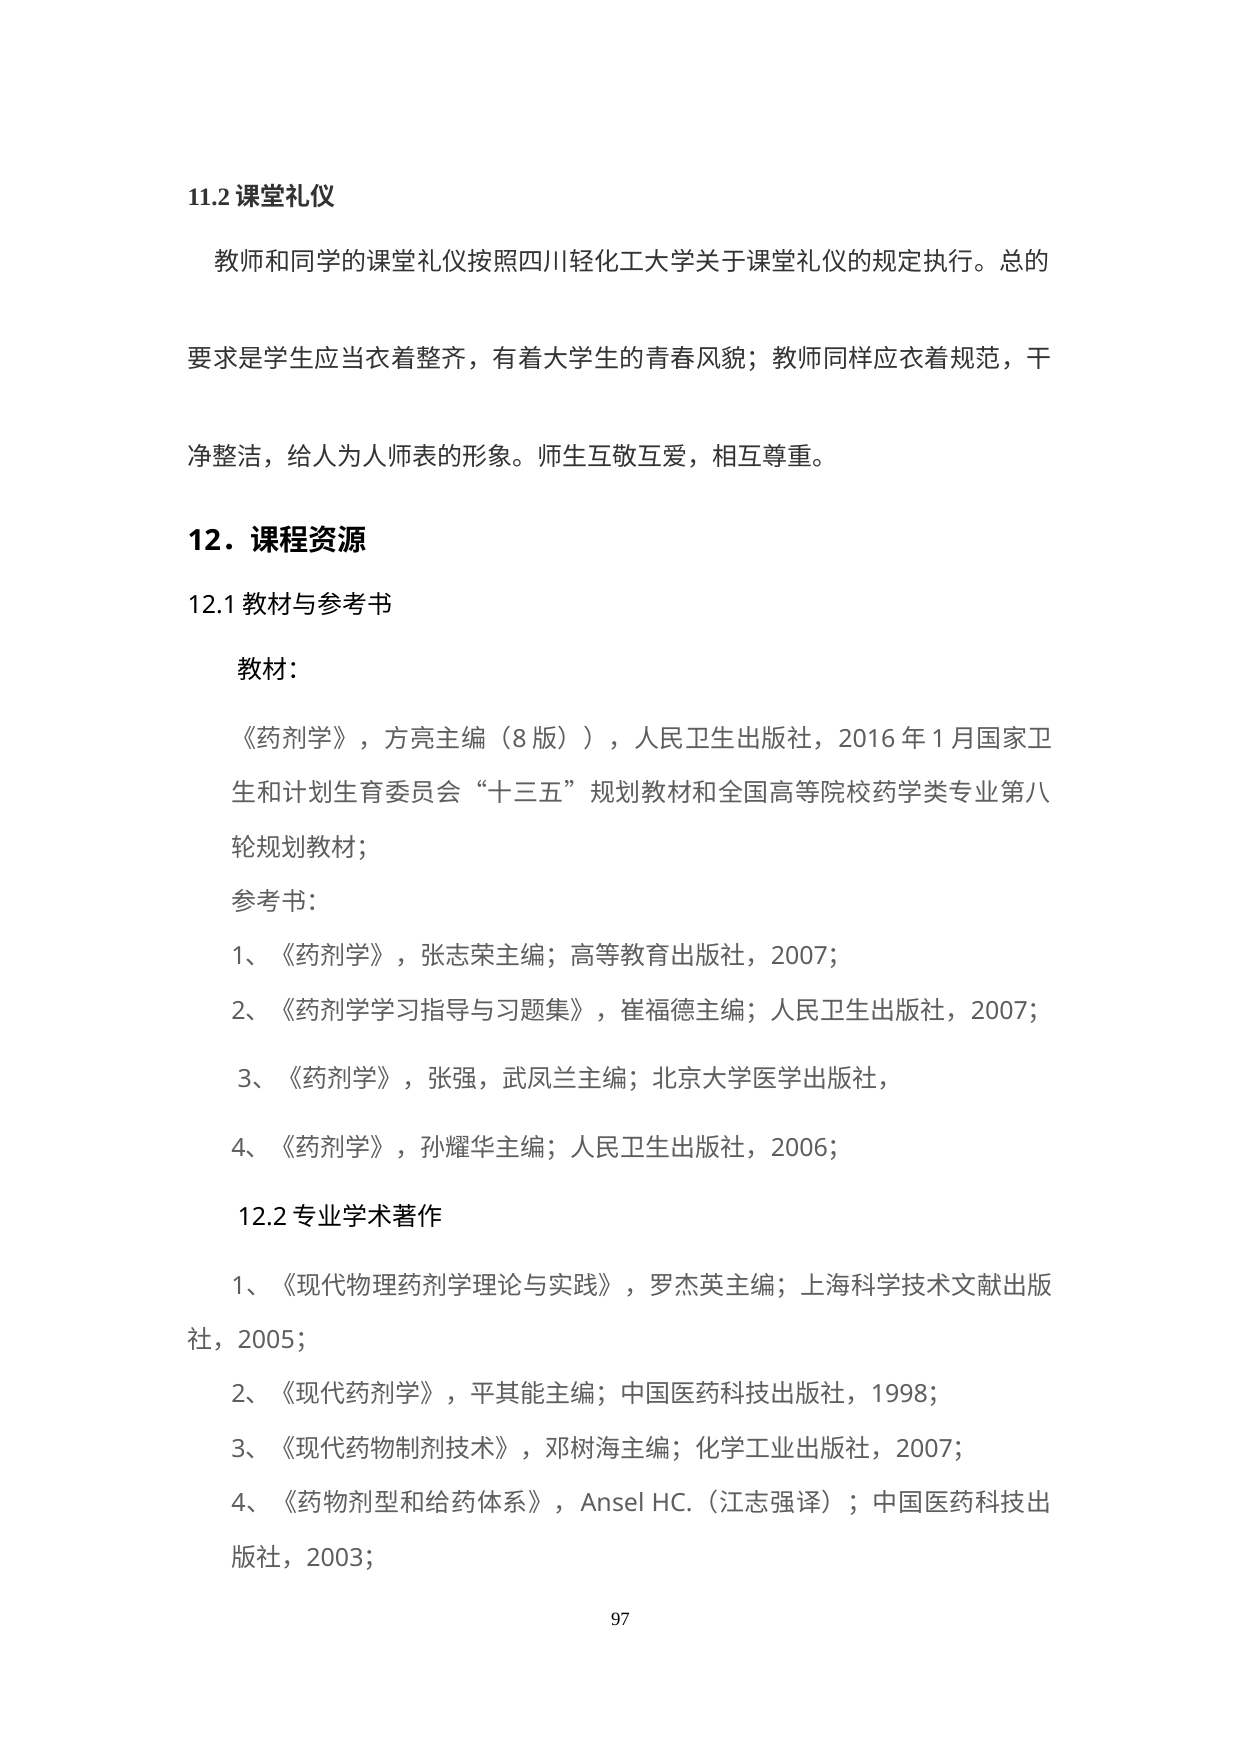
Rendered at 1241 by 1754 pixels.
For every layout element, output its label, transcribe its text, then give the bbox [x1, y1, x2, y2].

text 2、《药剂学学习指导与习题集》，崔福德主编；人民卫生出版社，2007； [231, 990, 1053, 1026]
text 12.1教材与参考书 [187, 570, 1053, 635]
text 《药剂学》，方亮主编（8版）），人民卫生出版社，2016年1月国家卫生和计划生育委员会“十三五”规划教材和全国高等院校药学类专业第八轮规划教材； [231, 718, 1053, 863]
text 3、《现代药物制剂技术》，邓树海主编；化学工业出版社，2007； [231, 1428, 1053, 1464]
text 2、《现代药剂学》，平其能主编；中国医药科技出版社，1998； [231, 1374, 1053, 1410]
text 4、《药剂学》，孙耀华主编；人民卫生出版社，2006； [187, 1128, 1053, 1164]
text 3、《药剂学》，张强，武凤兰主编；北京大学医学出版社， [187, 1044, 1053, 1109]
text 12.2专业学术著作 [187, 1182, 1053, 1247]
text 1、《药剂学》，张志荣主编；高等教育出版社，2007； [231, 936, 1053, 972]
text 教师和同学的课堂礼仪按照四川轻化工大学关于课堂礼仪的规定执行。总的要求是学生应当衣着整齐，有着大学生的青春风貌；教师同样应衣着规范，干净整洁，给人为人师表的形象。师生互敬互爱，相互尊重。 [187, 227, 1053, 487]
text 参考书： [231, 881, 1053, 918]
text 教材： [187, 635, 1053, 700]
text 1、《现代物理药剂学理论与实践》，罗杰英主编；上海科学技术文献出版社，2005； [187, 1265, 1053, 1356]
text 4、《药物剂型和给药体系》，Ansel HC.（江志强译）；中国医药科技出版社，2003； [231, 1483, 1053, 1573]
text 12．课程资源 [187, 505, 1053, 570]
text 11.2课堂礼仪 [187, 162, 1053, 227]
